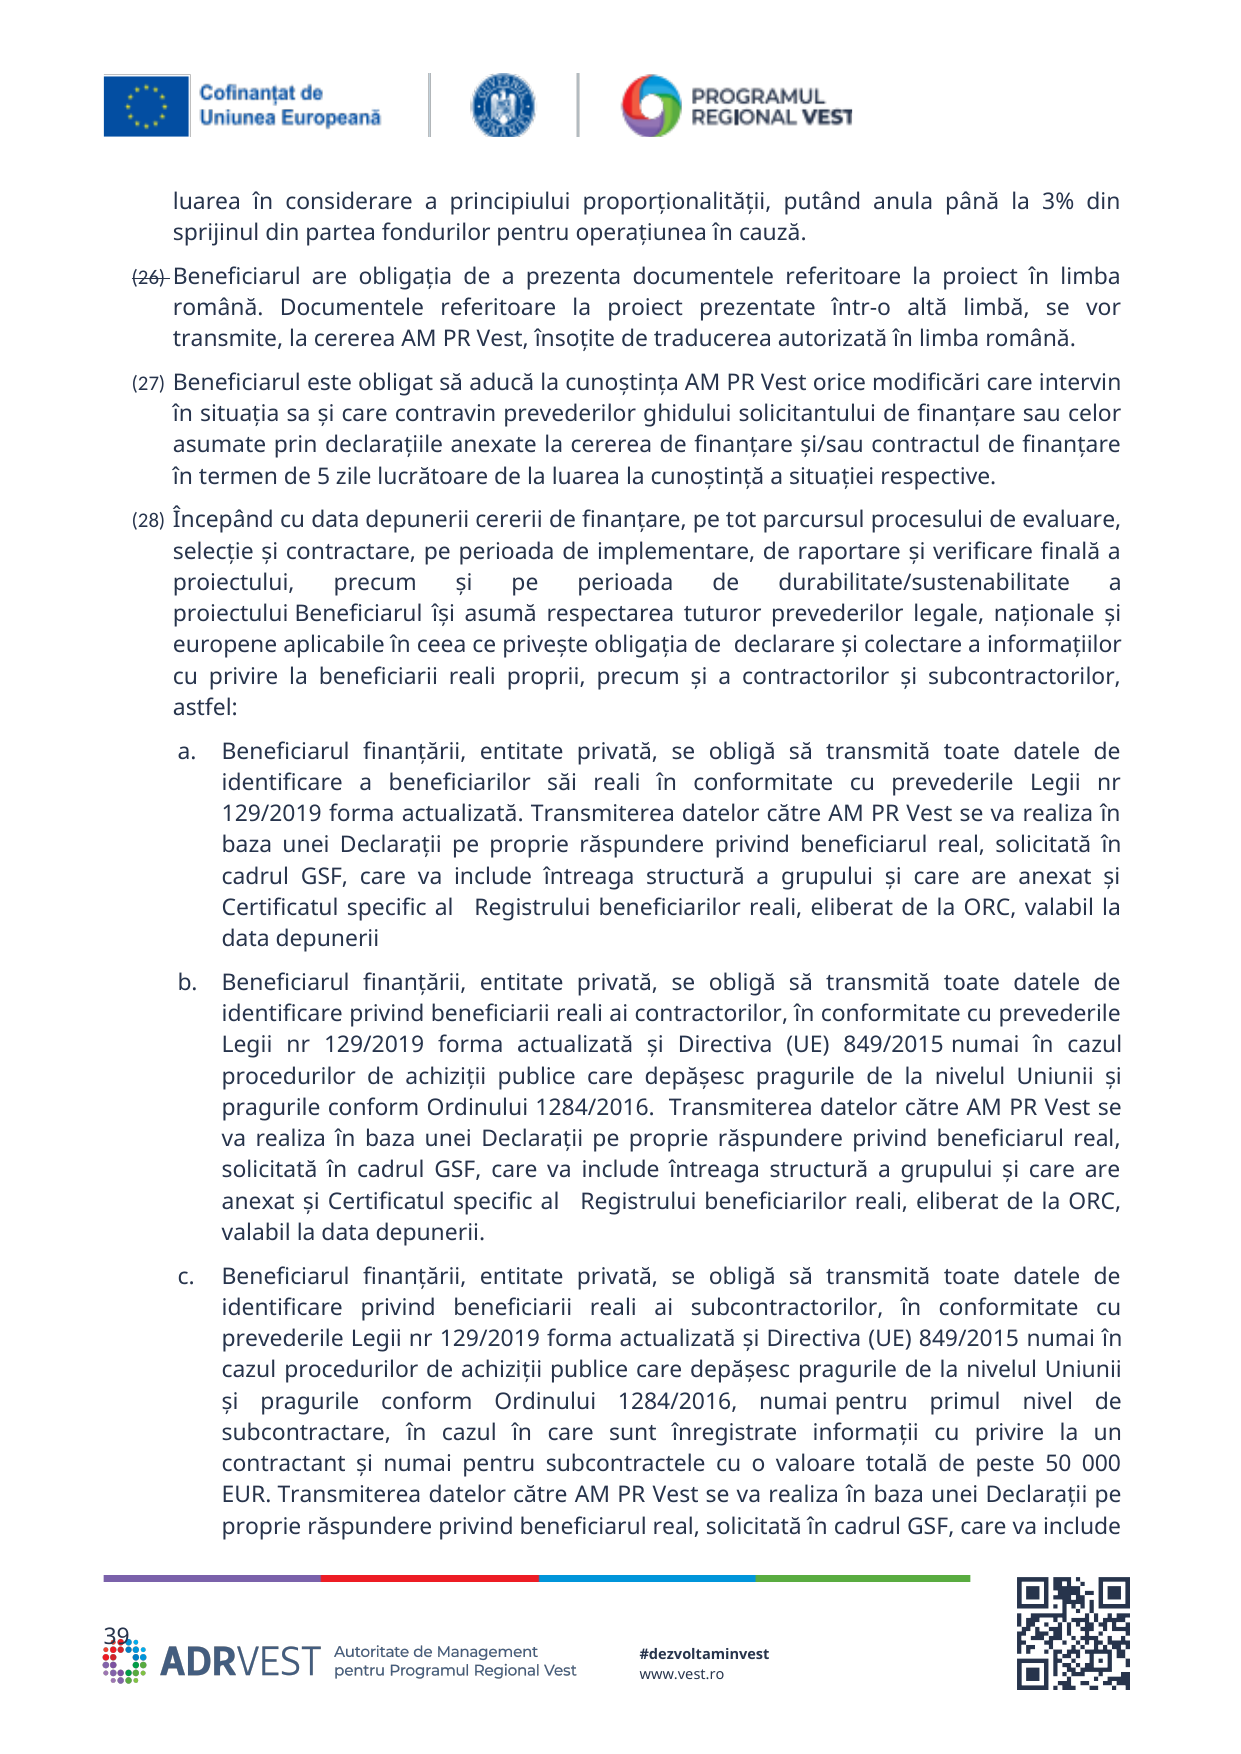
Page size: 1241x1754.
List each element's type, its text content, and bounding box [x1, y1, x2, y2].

picture [1008, 1568, 1139, 1699]
list Începând cu data depunerii cererii de finanțare, pe tot parcursul procesului de evaluare, selecție și contractare, pe perioada de implementare, de raportare și verificare finală a proiectului, precum și pe perioada de durabilitate/sustenabilitate a proiectului Beneficiarul își asumă respectarea tuturor prevederilor legale, naționale și europene aplicabile în ceea ce privește obligația de declarare și colectare a informațiilor cu privire la beneficiarii reali proprii, precum și a contractorilor și subcontractorilor, astfel: [131, 503, 1122, 722]
list Beneficiarul are obligația de a prezenta documentele referitoare la proiect în limba română. Documentele referitoare la proiect prezentate într-o altă limbă, se vor transmite, la cererea AM PR Vest, însoțite de traducerea autorizată în limba română. [131, 259, 1122, 353]
list Beneficiarul finanțării, entitate privată, se obligă să transmită toate datele de identificare privind beneficiarii reali ai contractorilor, în conformitate cu prevederile Legii nr 129/2019 forma actualizată și Directiva (UE) 849/2015 numai în cazul procedurilor de achiziţii publice care depăşesc pragurile de la nivelul Uniunii și pragurile conform Ordinului 1284/2016. Transmiterea datelor către AM PR Vest se va realiza în baza unei Declarații pe proprie răspundere privind beneficiarul real, solicitată în cadrul GSF, care va include întreaga structură a grupului și care are anexat și Certificatul specific al Registrului beneficiarilor reali, eliberat de la ORC, valabil la data depunerii. [177, 966, 1122, 1247]
picture [93, 1636, 582, 1687]
list Beneficiarul finanțării, entitate privată, se obligă să transmită toate datele de identificare a beneficiarilor săi reali în conformitate cu prevederile Legii nr 129/2019 forma actualizată. Transmiterea datelor către AM PR Vest se va realiza în baza unei Declarații pe proprie răspundere privind beneficiarul real, solicitată în cadrul GSF, care va include întreaga structură a grupului și care are anexat și Certificatul specific al Registrului beneficiarilor reali, eliberat de la ORC, valabil la data depunerii [177, 734, 1122, 953]
list Beneficiarul este obligat să aducă la cunoștința AM PR Vest orice modificări care intervin în situația sa și care contravin prevederilor ghidului solicitantului de finanțare sau celor asumate prin declarațiile anexate la cererea de finanțare și/sau contractul de finanțare în termen de 5 zile lucrătoare de la luarea la cunoștință a situației respective. [131, 366, 1122, 491]
